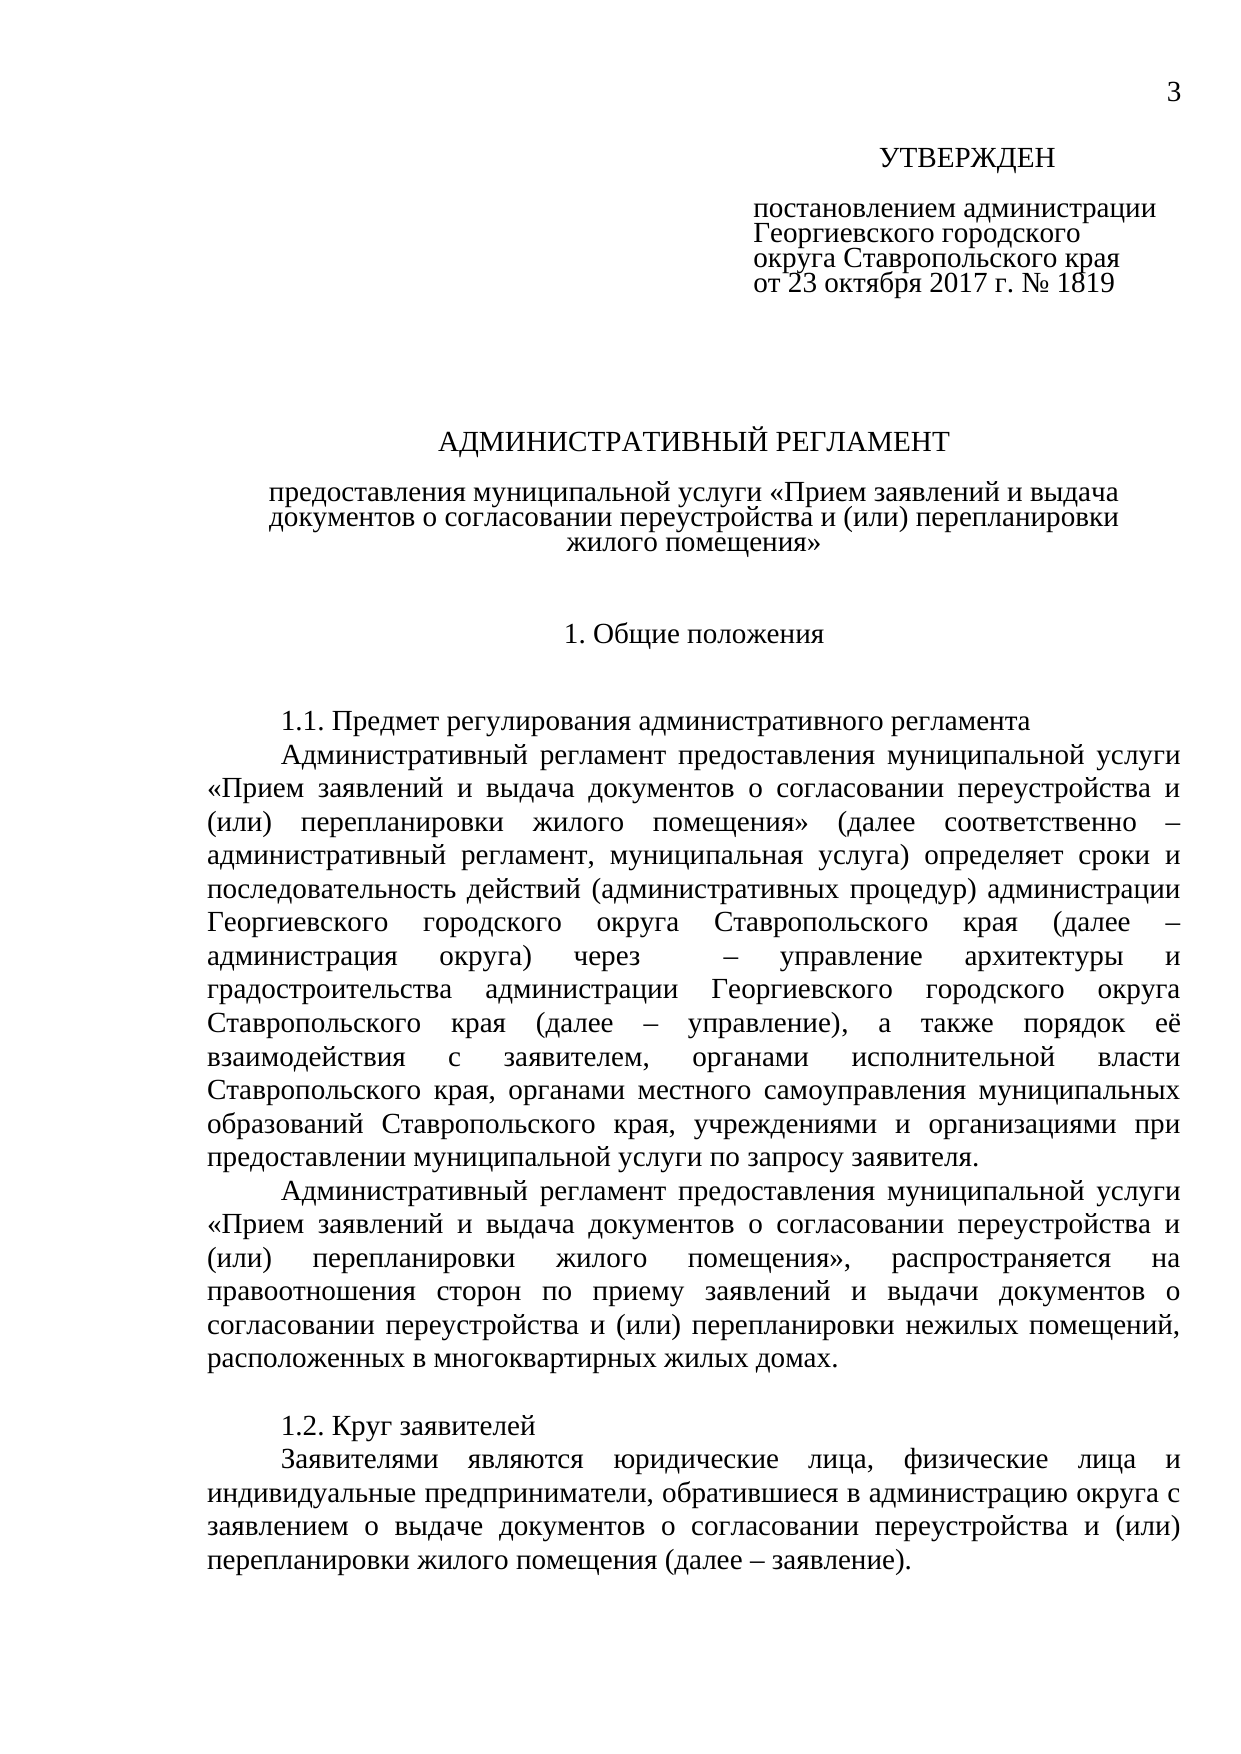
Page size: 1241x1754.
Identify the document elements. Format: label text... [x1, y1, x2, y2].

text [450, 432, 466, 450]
text документов о согласовании переустройства и (или) перепланировки [847, 507, 1181, 532]
text Административный регламент [476, 432, 1181, 457]
text округа Ставропольского края [753, 248, 1181, 273]
text от 23 октября 2017 г. № 1819 [753, 273, 1181, 298]
text постановлением администрации [753, 198, 1181, 223]
text документов о согласовании переустройства и (или) перепланировки [207, 507, 850, 532]
text Административный регламент [207, 432, 459, 457]
text жилого помещения» [207, 532, 1181, 557]
text Административный регламент предоставления муниципальной услуги «Прием заявлений и выдача документов о согласовании переустройства и (или) перепланировки жилого помещения», распространяется на правоотношения сторон по приему заявлений и выдачи документов о согласовании переустройства и (или) перепланировки нежилых помещений, расположенных в многоквартирных жилых домах. [207, 1173, 1181, 1374]
text 1.2. Круг заявителей [207, 1408, 1181, 1441]
text Заявителями являются юридические лица, физические лица и индивидуальные предприниматели, обратившиеся в администрацию округа с заявлением о выдаче документов о согласовании переустройства и (или) перепланировки жилого помещения (далее – заявление). [207, 1441, 1181, 1575]
text УТВЕРЖДЕН [1013, 148, 1181, 173]
text 1. Общие положения [207, 624, 1181, 649]
text Георгиевского городского [753, 223, 1181, 248]
text 1.1. Предмет регулирования административного регламента [207, 703, 1181, 737]
text Административный регламент предоставления муниципальной услуги «Прием заявлений и выдача документов о согласовании переустройства и (или) перепланировки жилого помещения» (далее соответственно – административный регламент, муниципальная услуга) определяет сроки и последовательность действий (административных процедур) администрации Георгиевского городского округа Ставропольского края (далее – администрация округа) через – управление архитектуры и градостроительства администрации Георгиевского городского округа Ставропольского края (далее – управление), а также порядок её взаимодействия с заявителем, органами исполнительной власти Ставропольского края, органами местного самоуправления муниципальных образований Ставропольского края, учреждениями и организациями при предоставлении муниципальной услуги по запросу заявителя. [207, 737, 1181, 1173]
text УТВЕРЖДЕН [753, 148, 996, 173]
text предоставления муниципальной услуги «Прием заявлений и выдача [207, 482, 1181, 507]
